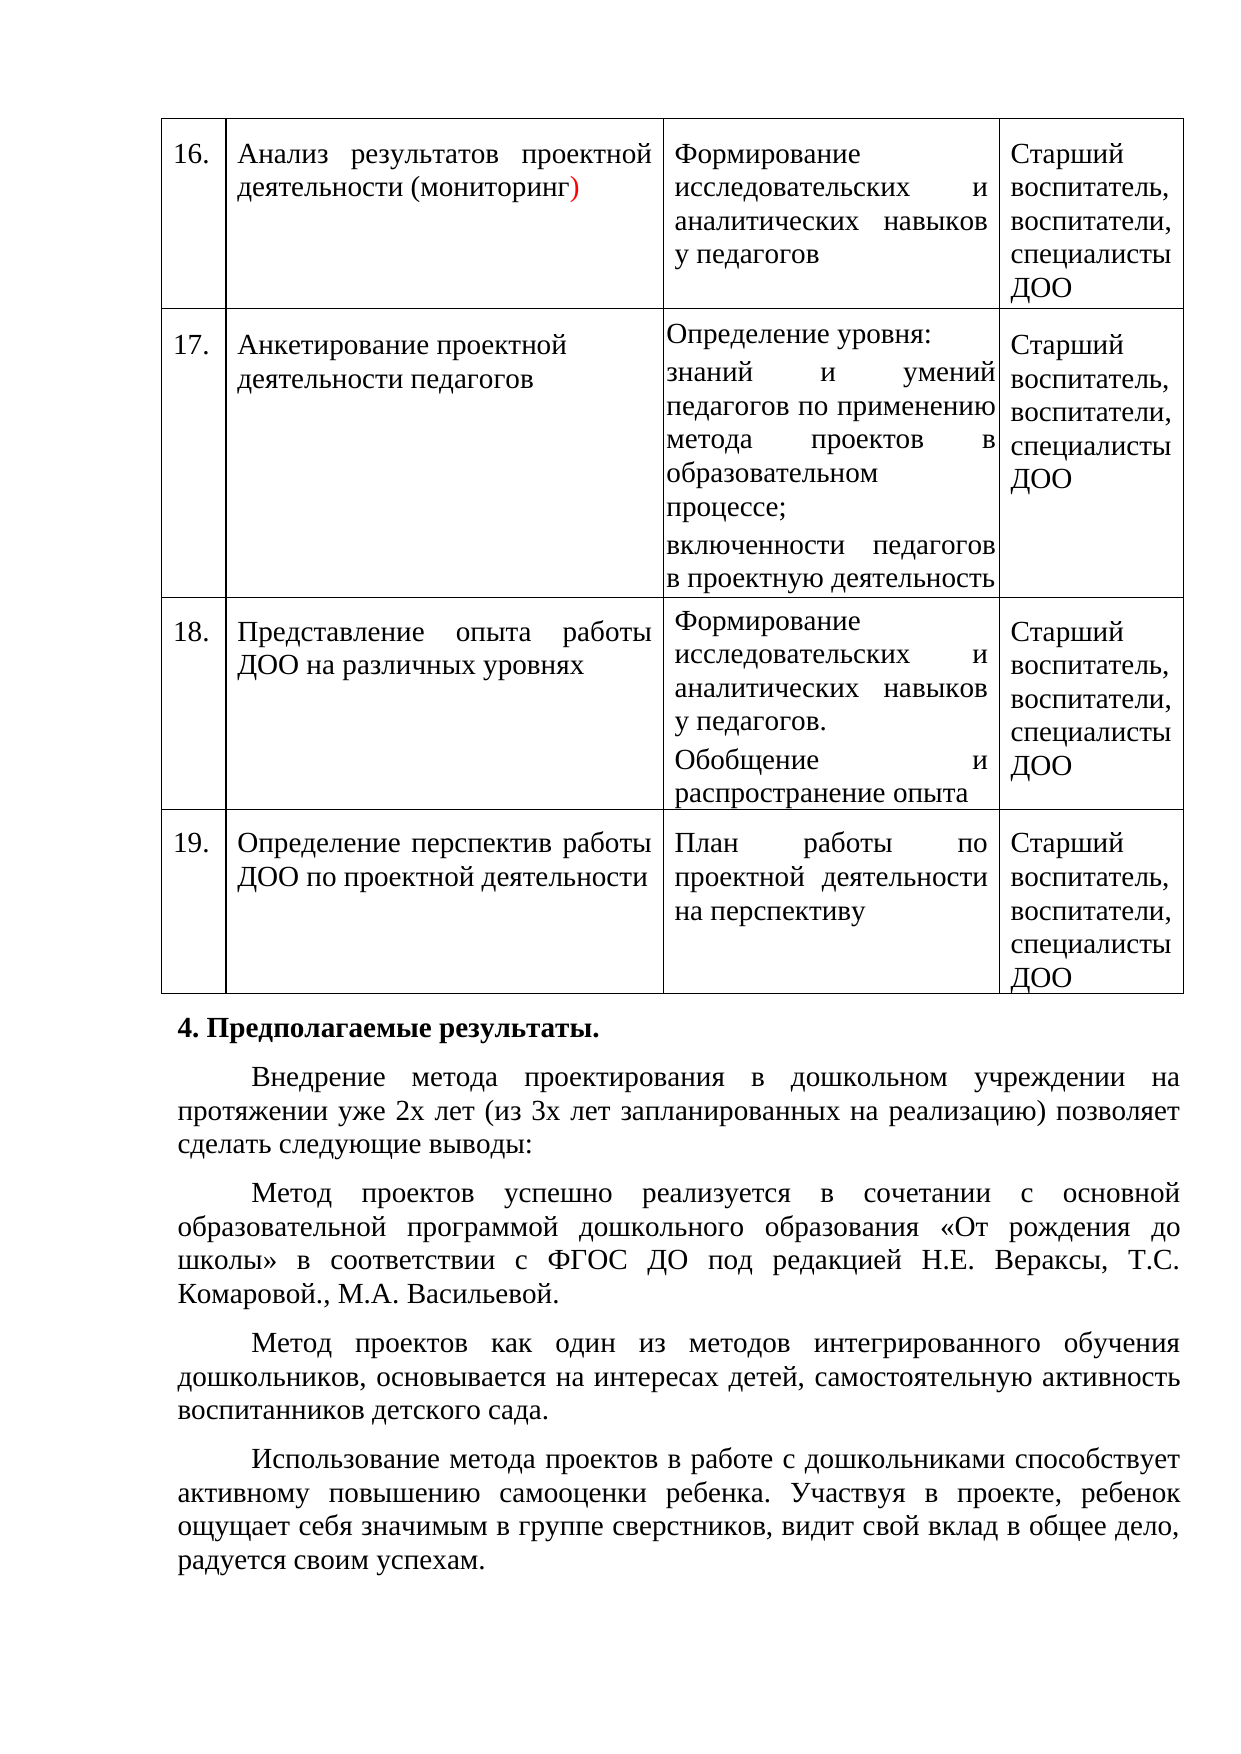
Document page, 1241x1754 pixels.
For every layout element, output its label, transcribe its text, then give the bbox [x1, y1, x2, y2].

table_cell Представление опыта работы ДОО на различных уровнях [227, 598, 663, 809]
table_cell 16. [162, 119, 225, 307]
table_cell Формирование исследовательских и аналитических навыков у педагогов. Обобщение и распространение опыта [664, 598, 999, 809]
table_cell 17. [162, 309, 225, 597]
table_cell Анализ результатов проектной деятельности (мониторинг) [227, 119, 663, 307]
table_cell Старший воспитатель, воспитатели, специалисты ДОО [1000, 810, 1183, 993]
table_cell Старший воспитатель, воспитатели, специалисты ДОО [1000, 598, 1183, 809]
text Внедрение метода проектирования в дошкольном учреждении на протяжении уже 2х лет (из 3х лет запланированных на реализацию) позволяет сделать следующие выводы: [177, 1059, 1181, 1160]
table_cell 18. [162, 598, 225, 809]
table_cell Определение уровня: знаний и умений педагогов по применению метода проектов в образовательном процессе; включенности педагогов в проектную деятельность [664, 309, 999, 597]
table_cell 19. [162, 810, 225, 993]
text Использование метода проектов в работе с дошкольниками способствует активному повышению самооценки ребенка. Участвуя в проекте, ребенок ощущает себя значимым в группе сверстников, видит свой вклад в общее дело, радуется своим успехам. [177, 1441, 1181, 1576]
table_cell Анкетирование проектной деятельности педагогов [227, 309, 663, 597]
text 4. Предполагаемые результаты. [177, 1010, 1181, 1043]
table_cell План работы по проектной деятельности на перспективу [664, 810, 999, 993]
text Метод проектов успешно реализуется в сочетании с основной образовательной программой дошкольного образования «От рождения до школы» в соответствии с ФГОС ДО под редакцией Н.Е. Вераксы, Т.С. Комаровой., М.А. Васильевой. [177, 1175, 1181, 1309]
table_cell Формирование исследовательских и аналитических навыков у педагогов [664, 119, 999, 307]
table_cell Определение перспектив работы ДОО по проектной деятельности [227, 810, 663, 993]
text Метод проектов как один из методов интегрированного обучения дошкольников, основывается на интересах детей, самостоятельную активность воспитанников детского сада. [177, 1325, 1181, 1426]
table_cell Старший воспитатель, воспитатели, специалисты ДОО [1000, 119, 1183, 307]
table_cell Старший воспитатель, воспитатели, специалисты ДОО [1000, 309, 1183, 597]
